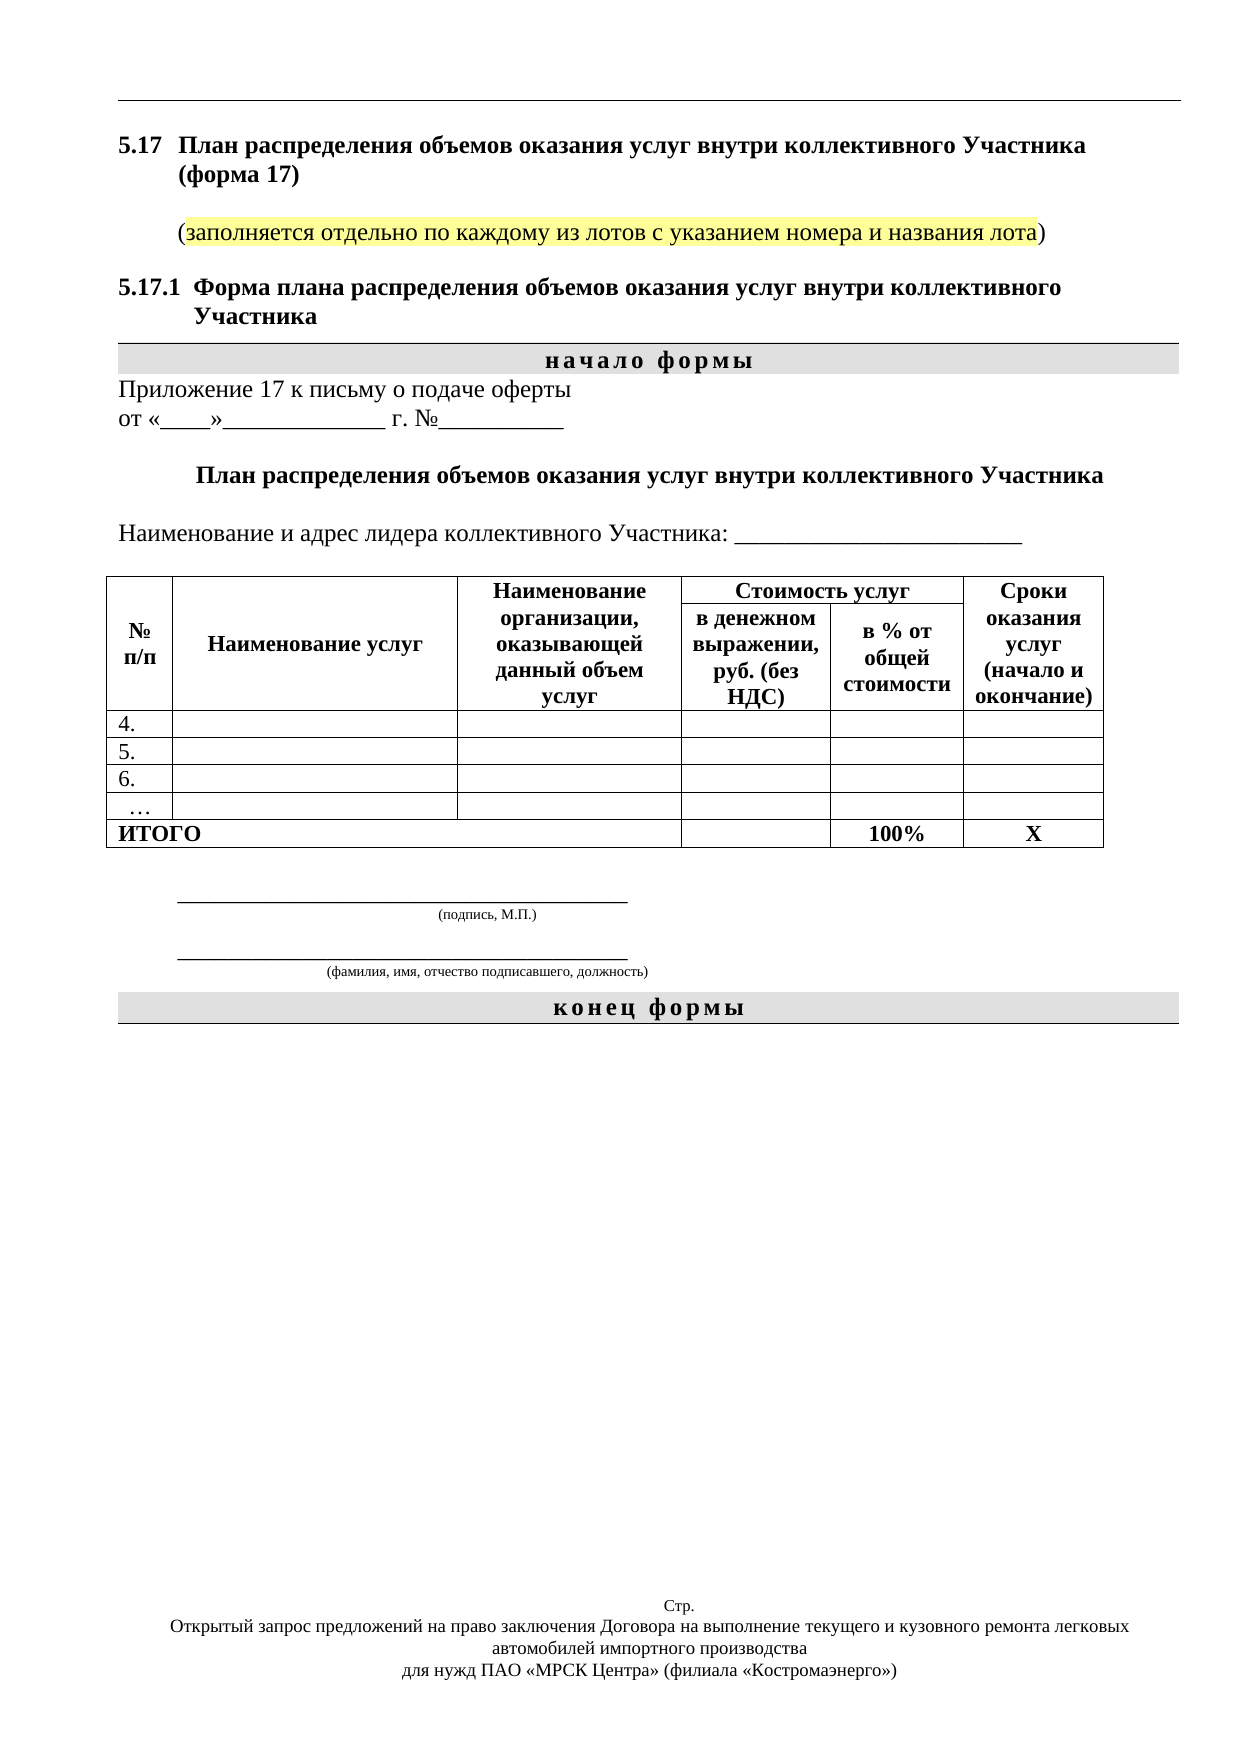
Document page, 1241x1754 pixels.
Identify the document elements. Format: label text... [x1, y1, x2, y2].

text ____________________________________ [118, 934, 1181, 963]
table_cell [831, 738, 963, 764]
table_header Сроки оказания услуг (начало и окончание) [964, 577, 1103, 709]
table_cell [458, 738, 681, 764]
table_cell [831, 793, 963, 819]
table_header № п/п [107, 577, 172, 709]
text (подпись, М.П.) [118, 906, 797, 934]
table_cell [964, 793, 1103, 819]
table_cell 100% [831, 820, 963, 847]
table_cell [682, 738, 830, 764]
table_cell [458, 711, 681, 737]
table_cell [964, 738, 1103, 764]
subtitle Форма плана распределения объемов оказания услуг внутри коллективного Участника [118, 272, 1181, 330]
text ____________________________________ [118, 877, 1181, 906]
table_cell в денежном выражении, руб. (без НДС) [682, 604, 830, 709]
table_cell [173, 765, 457, 792]
text Приложение 17 к письму о подаче оферты от «____»_____________ г. №__________ [118, 374, 1181, 432]
table_cell [682, 793, 830, 819]
text План распределения объемов оказания услуг внутри коллективного Участника [118, 461, 1181, 489]
text (фамилия, имя, отчество подписавшего, должность) [118, 963, 797, 992]
subtitle План распределения объемов оказания услуг внутри коллективного Участника (форма 17) [118, 130, 1181, 188]
table_cell [107, 765, 172, 792]
table_cell в % от общей стоимости [831, 604, 963, 709]
text Наименование и адрес лидера коллективного Участника: _______________________ [118, 518, 1181, 547]
table_header Стоимость услуг [682, 577, 963, 603]
table_cell Х [964, 820, 1103, 847]
table_cell [964, 711, 1103, 737]
text конец формы [118, 992, 1179, 1023]
table_cell [682, 820, 830, 847]
table_cell ИТОГО [107, 820, 681, 847]
table_cell [107, 711, 172, 737]
table_cell [682, 711, 830, 737]
table_cell [173, 738, 457, 764]
table_cell [831, 711, 963, 737]
table_cell [173, 793, 457, 819]
table_cell … [107, 793, 172, 819]
table_header Наименование услуг [173, 577, 457, 709]
table_cell [831, 765, 963, 792]
table_cell [458, 793, 681, 819]
table_cell [458, 765, 681, 792]
table_cell [173, 711, 457, 737]
text начало формы [118, 344, 1179, 374]
table_header Наименование организации, оказывающей данный объем услуг [458, 577, 681, 709]
table_cell [964, 765, 1103, 792]
table_cell [682, 765, 830, 792]
table_cell [107, 738, 172, 764]
